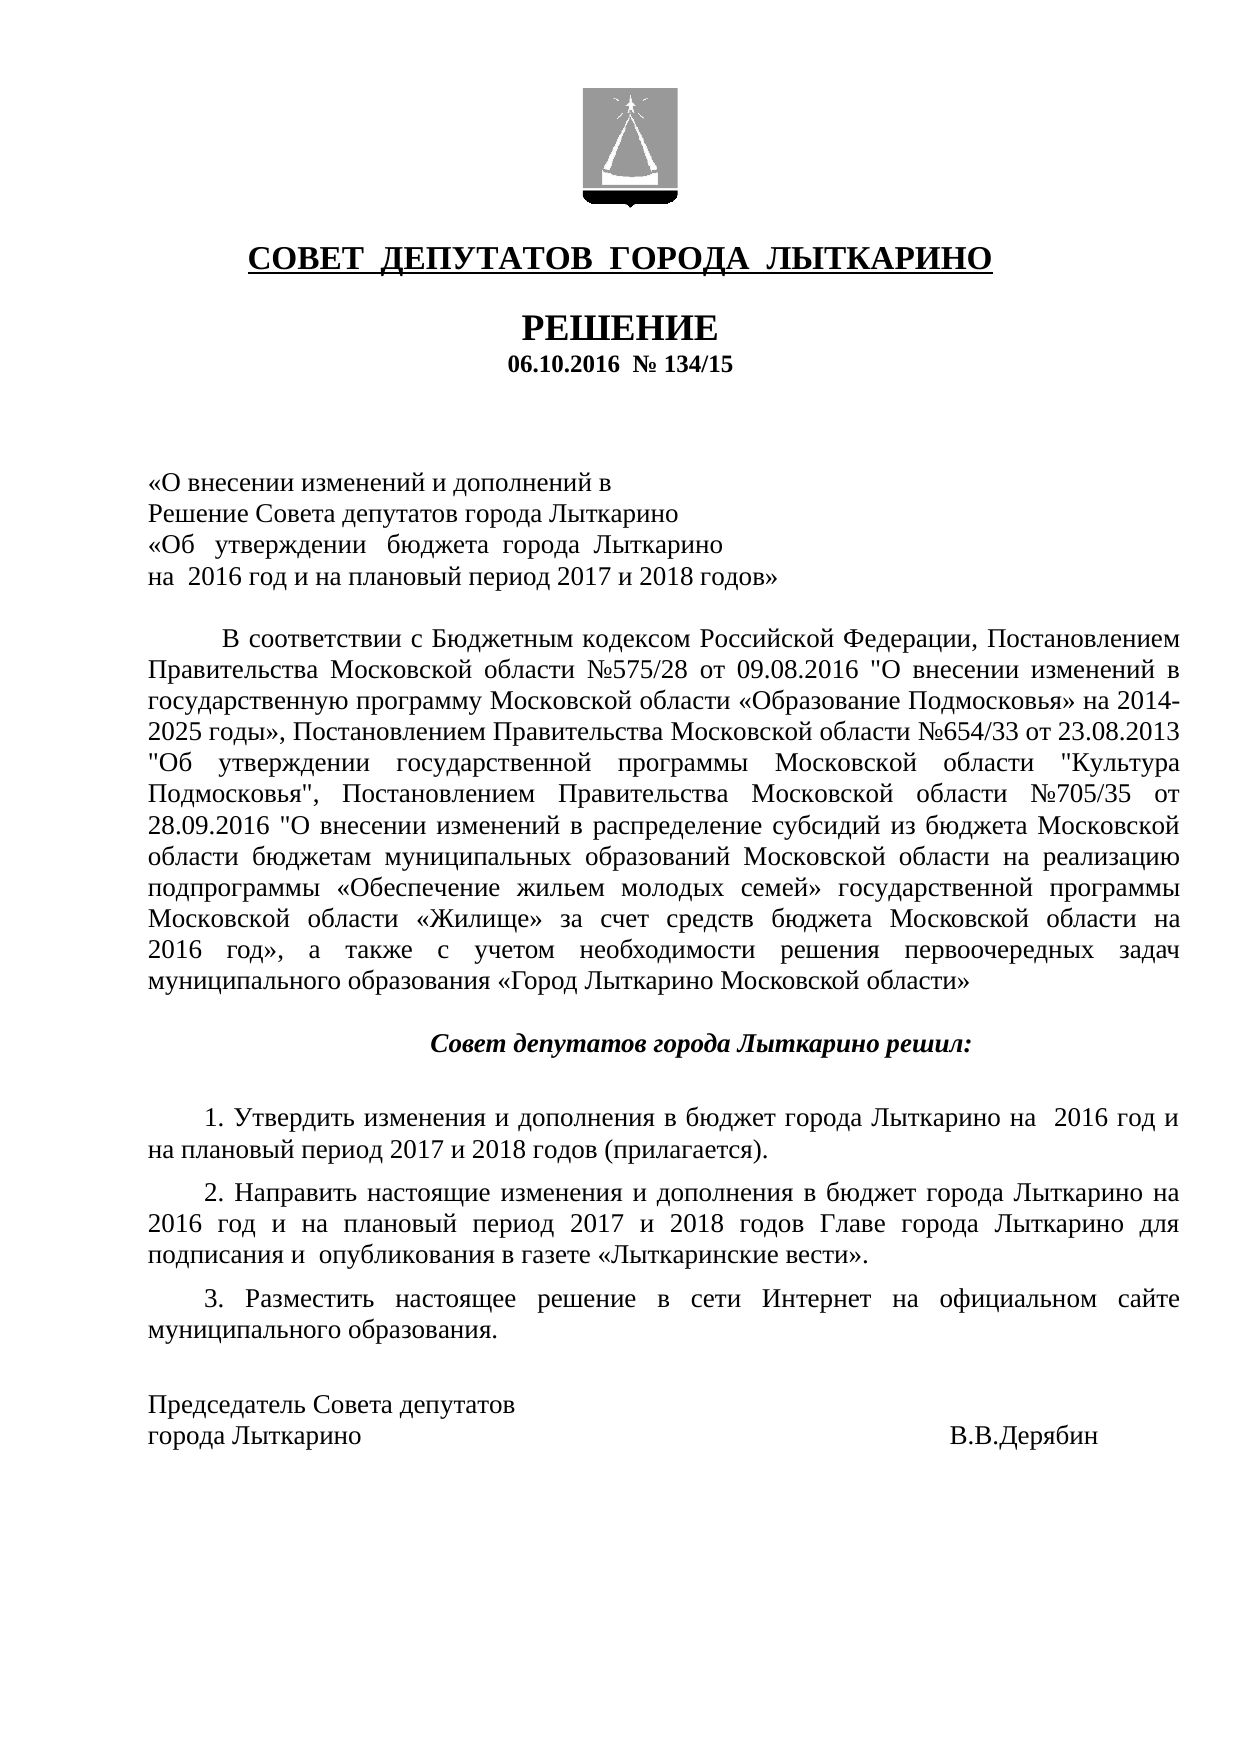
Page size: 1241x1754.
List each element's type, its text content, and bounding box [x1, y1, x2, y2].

text города Лыткарино В.В.Дерябин [148, 1419, 1181, 1484]
text 1. Утвердить изменения и дополнения в бюджет города Лыткарино на 2016 год и на плановый период 2017 и 2018 годов (прилагается). [148, 1102, 1181, 1164]
text Председатель Совета депутатов [148, 1388, 1181, 1419]
text В соответствии с Бюджетным кодексом Российской Федерации, Постановлением Правительства Московской области №575/28 от 09.08.2016 "О внесении изменений в государственную программу Московской области «Образование Подмосковья» на 2014-2025 годы», Постановлением Правительства Московской области №654/33 от 23.08.2013 "Об утверждении государственной программы Московской области "Культура Подмосковья", Постановлением Правительства Московской области №705/35 от 28.09.2016 "О внесении изменений в распределение субсидий из бюджета Московской области бюджетам муниципальных образований Московской области на реализацию подпрограммы «Обеспечение жильем молодых семей» государственной программы Московской области «Жилище» за счет средств бюджета Московской области на 2016 год», а также с учетом необходимости решения первоочередных задач муниципального образования «Город Лыткарино Московской области» [148, 622, 1181, 996]
text 06.10.2016 № 134/15 [0, 349, 1240, 377]
text Решение Совета депутатов города Лыткарино [148, 497, 1181, 528]
text 3. Разместить настоящее решение в сети Интернет на официальном сайте муниципального образования. [148, 1282, 1181, 1344]
text «О внесении изменений и дополнений в [148, 466, 1181, 497]
text 2. Направить настоящие изменения и дополнения в бюджет города Лыткарино на 2016 год и на плановый период 2017 и 2018 годов Главе города Лыткарино для подписания и опубликования в газете «Лыткаринские вести». [148, 1176, 1181, 1270]
text СОВЕТ ДЕПУТАТОВ ГОРОДА ЛЫТКАРИНО [0, 238, 1240, 277]
text Совет депутатов города Лыткарино решил: [148, 1027, 1181, 1058]
text РЕШЕНИЕ [0, 306, 1240, 349]
picture [582, 88, 678, 208]
text на 2016 год и на плановый период 2017 и 2018 годов» [148, 559, 1181, 591]
text «Об утверждении бюджета города Лыткарино [148, 528, 1181, 559]
